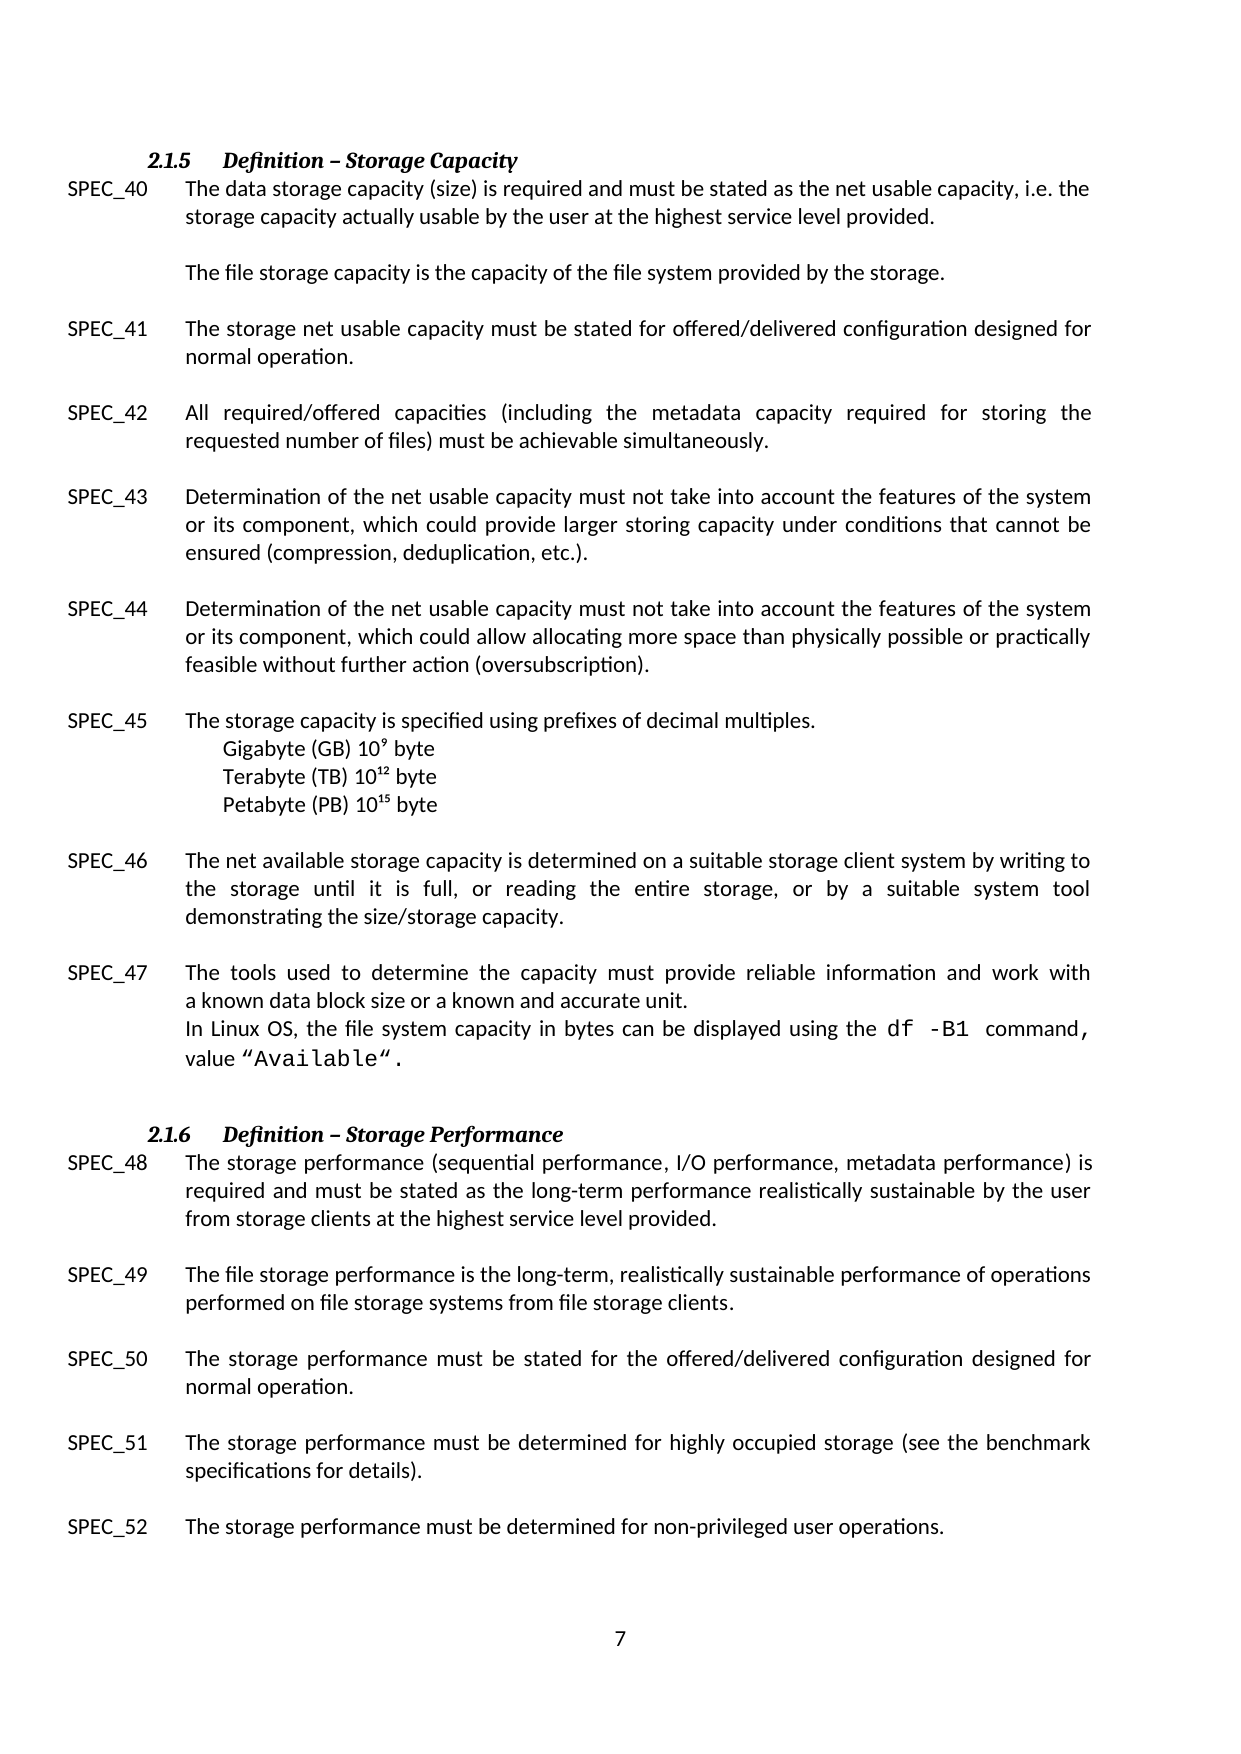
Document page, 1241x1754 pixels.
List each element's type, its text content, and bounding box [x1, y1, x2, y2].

list Gigabyte (GB) 10⁹ byte [223, 734, 1093, 762]
list The file storage capacity is the capacity of the file system provided by the storage. [185, 258, 1093, 286]
list The net available storage capacity is determined on a suitable storage client system by writing to the storage until it is full, or reading the entire storage, or by a suitable system tool demonstrating the size/storage capacity. [148, 846, 1093, 931]
list In Linux OS, the file system capacity in bytes can be displayed using the df -B1 command, value “Available“. [185, 1014, 1093, 1073]
list The data storage capacity (size) is required and must be stated as the net usable capacity, i.e. the storage capacity actually usable by the user at the highest service level provided. [148, 174, 1093, 230]
list The storage performance (sequential performance, I/O performance, metadata performance) is required and must be stated as the long-term performance realistically sustainable by the user from storage clients at the highest service level provided. [148, 1148, 1093, 1232]
list The tools used to determine the capacity must provide reliable information and work with a known data block size or a known and accurate unit. [148, 958, 1093, 1014]
list Terabyte (TB) 10¹² byte [223, 762, 1093, 790]
subtitle Definition – Storage Capacity [148, 148, 1093, 174]
list The storage net usable capacity must be stated for offered/delivered configuration designed for normal operation. [148, 314, 1093, 370]
list The file storage performance is the long-term, realistically sustainable performance of operations performed on file storage systems from file storage clients. [148, 1260, 1093, 1316]
list The storage performance must be determined for highly occupied storage (see the benchmark specifications for details). [148, 1428, 1093, 1484]
list The storage performance must be determined for non-privileged user operations. [148, 1512, 1093, 1540]
list Petabyte (PB) 10¹⁵ byte [223, 790, 1093, 818]
list Determination of the net usable capacity must not take into account the features of the system or its component, which could provide larger storing capacity under conditions that cannot be ensured (compression, deduplication, etc.). [148, 482, 1093, 566]
list Determination of the net usable capacity must not take into account the features of the system or its component, which could allow allocating more space than physically possible or practically feasible without further action (oversubscription). [148, 594, 1093, 678]
list The storage capacity is specified using prefixes of decimal multiples. [148, 706, 1093, 734]
subtitle Definition – Storage Performance [148, 1122, 1093, 1148]
list All required/offered capacities (including the metadata capacity required for storing the requested number of files) must be achievable simultaneously. [148, 398, 1093, 454]
list The storage performance must be stated for the offered/delivered configuration designed for normal operation. [148, 1344, 1093, 1400]
